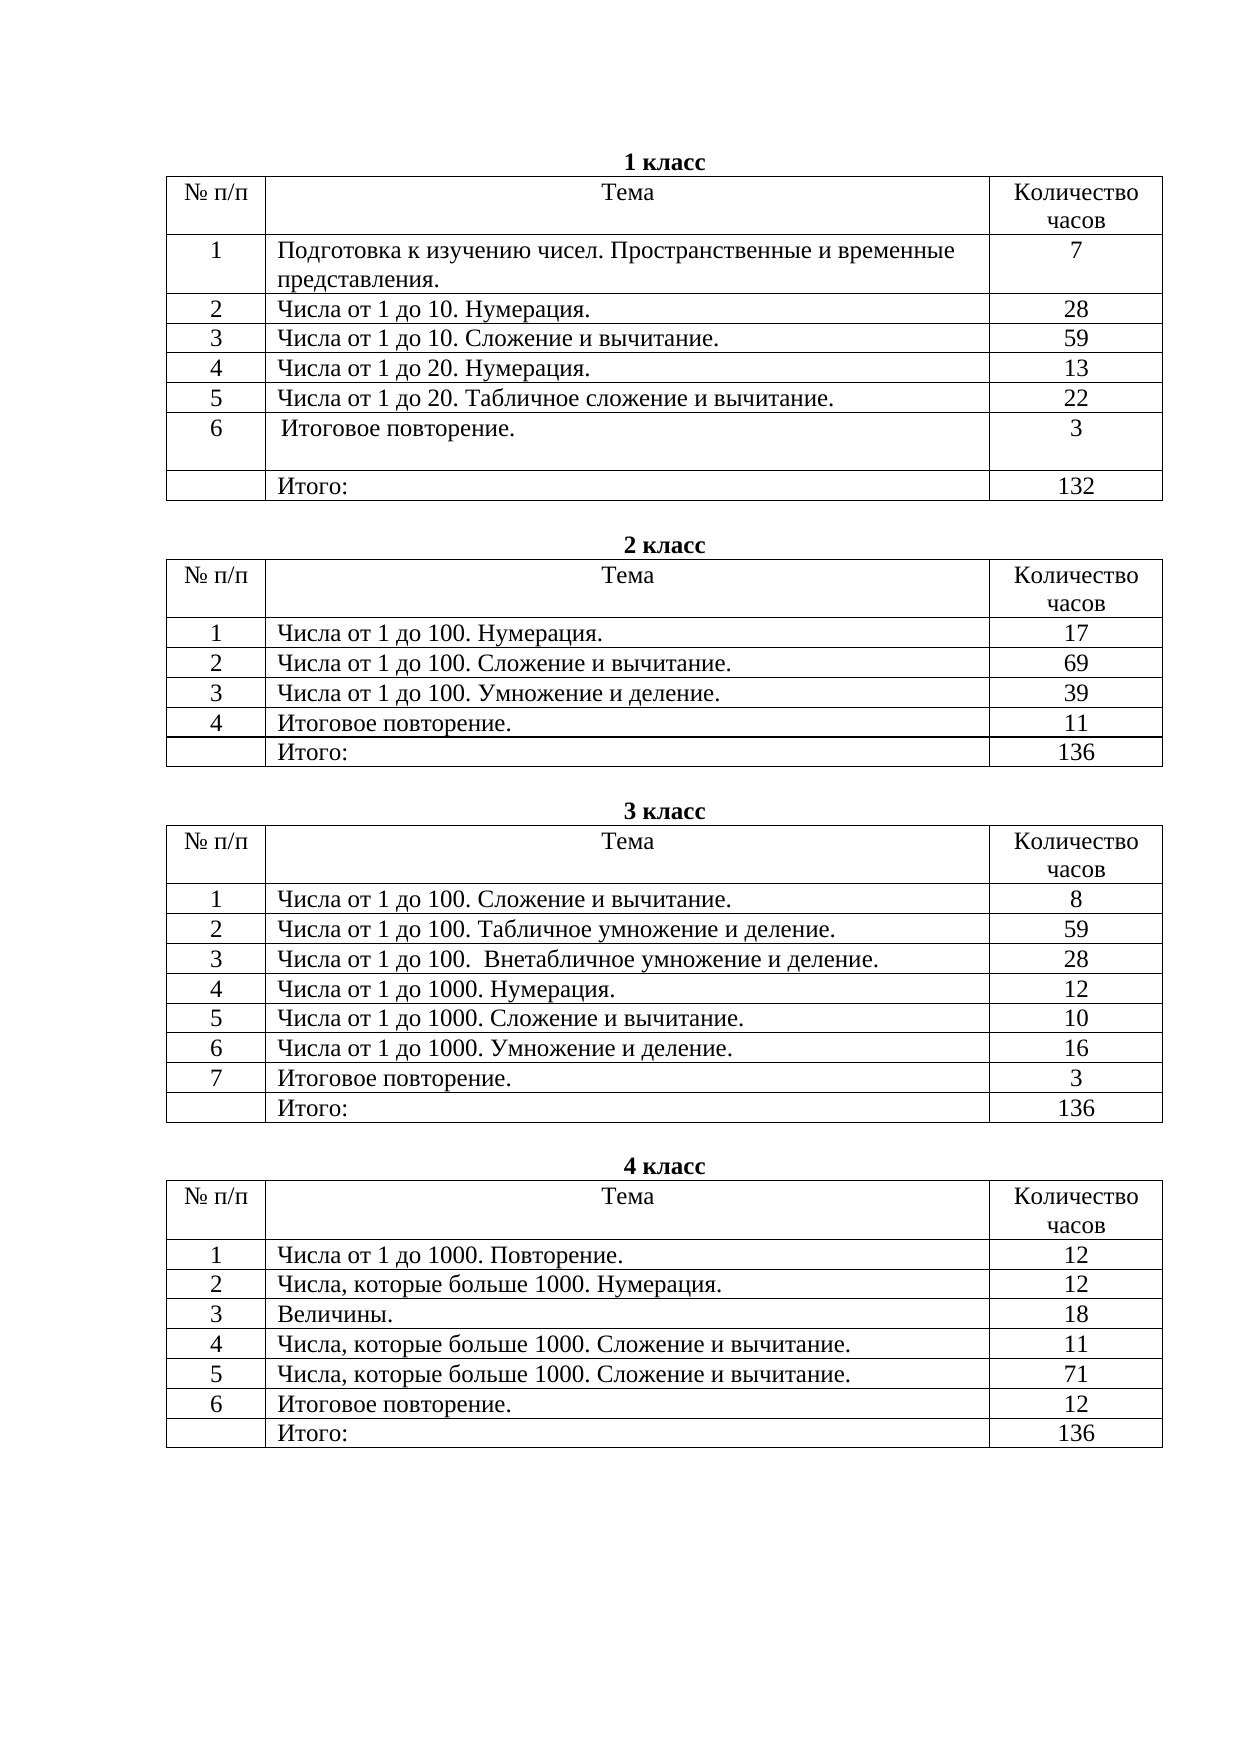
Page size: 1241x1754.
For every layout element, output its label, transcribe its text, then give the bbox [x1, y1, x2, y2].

table_cell 12 [990, 1240, 1162, 1268]
table_cell Подготовка к изучению чисел. Пространственные и временные представления. [266, 235, 989, 293]
table_cell Числа от 1 до 1000. Повторение. [266, 1240, 989, 1268]
table_cell Числа от 1 до 100. Сложение и вычитание. [266, 884, 989, 913]
table_cell 17 [990, 618, 1162, 647]
table_cell 3 [167, 678, 265, 707]
table_header Тема [266, 560, 989, 617]
table_cell 4 [167, 353, 265, 382]
table_cell Итоговое повторение. [266, 708, 989, 736]
table_header Тема [266, 177, 989, 234]
table_cell 71 [990, 1359, 1162, 1388]
table_cell Числа, которые больше 1000. Нумерация. [266, 1270, 989, 1298]
table_header Тема [266, 826, 989, 883]
table_cell Числа от 1 до 10. Нумерация. [266, 294, 989, 322]
table_cell 28 [990, 294, 1162, 322]
table_cell Итого: [266, 471, 989, 500]
table_header Количество часов [990, 1181, 1162, 1239]
table_cell 136 [990, 1419, 1162, 1447]
table_cell Итоговое повторение. [266, 1063, 989, 1092]
table_header Тема [266, 1181, 989, 1239]
table_header Количество часов [990, 177, 1162, 234]
table_cell [167, 471, 265, 500]
table_cell 3 [990, 413, 1162, 470]
table_cell 5 [167, 1359, 265, 1388]
table_cell 5 [167, 1004, 265, 1032]
table_cell Итого: [266, 1419, 989, 1447]
table_cell Числа от 1 до 20. Табличное сложение и вычитание. [266, 383, 989, 412]
table_cell 59 [990, 914, 1162, 943]
table_cell 2 [167, 1270, 265, 1298]
table_header № п/п [167, 560, 265, 617]
table_cell [167, 1419, 265, 1447]
table_cell 69 [990, 648, 1162, 677]
table_cell 136 [990, 1093, 1162, 1122]
table_cell Итого: [266, 738, 989, 766]
table_cell Числа от 1 до 10. Сложение и вычитание. [266, 324, 989, 352]
table_cell 1 [167, 884, 265, 913]
table_cell Числа от 1 до 100. Табличное умножение и деление. [266, 914, 989, 943]
table_cell Итого: [266, 1093, 989, 1122]
table_cell 12 [990, 974, 1162, 1002]
table_cell 3 [167, 324, 265, 352]
text 4 класс [177, 1151, 1152, 1180]
table_header № п/п [167, 826, 265, 883]
table_cell 136 [990, 738, 1162, 766]
table_cell 59 [990, 324, 1162, 352]
table_cell 4 [167, 708, 265, 736]
table_cell [167, 738, 265, 766]
table_cell 7 [167, 1063, 265, 1092]
table_cell Числа от 1 до 100. Внетабличное умножение и деление. [266, 944, 989, 973]
table_cell 1 [167, 618, 265, 647]
table_header № п/п [167, 177, 265, 234]
table_cell Итоговое повторение. [266, 1389, 989, 1417]
table_cell 18 [990, 1299, 1162, 1328]
table_cell Числа от 1 до 1000. Умножение и деление. [266, 1033, 989, 1062]
table_cell 10 [990, 1004, 1162, 1032]
table_cell 7 [990, 235, 1162, 293]
table_cell 39 [990, 678, 1162, 707]
table_cell 13 [990, 353, 1162, 382]
table_cell Числа от 1 до 1000. Сложение и вычитание. [266, 1004, 989, 1032]
table_header Количество часов [990, 560, 1162, 617]
table_cell 11 [990, 708, 1162, 736]
table_cell 4 [167, 974, 265, 1002]
table_cell 3 [167, 944, 265, 973]
table_cell [167, 1093, 265, 1122]
table_cell 2 [167, 914, 265, 943]
table_cell 5 [167, 383, 265, 412]
table_header № п/п [167, 1181, 265, 1239]
table_cell 2 [167, 648, 265, 677]
text 3 класс [177, 796, 1152, 825]
table_cell 3 [167, 1299, 265, 1328]
table_cell Числа от 1 до 20. Нумерация. [266, 353, 989, 382]
text 1 класс [177, 147, 1152, 176]
table_cell 6 [167, 413, 265, 470]
table_cell 6 [167, 1033, 265, 1062]
table_cell 12 [990, 1389, 1162, 1417]
table_cell 132 [990, 471, 1162, 500]
table_cell 2 [167, 294, 265, 322]
table_cell 3 [990, 1063, 1162, 1092]
table_cell 6 [167, 1389, 265, 1417]
table_cell 1 [167, 235, 265, 293]
table_header Количество часов [990, 826, 1162, 883]
table_cell Числа от 1 до 100. Умножение и деление. [266, 678, 989, 707]
table_cell 4 [167, 1329, 265, 1358]
table_cell 28 [990, 944, 1162, 973]
table_cell Числа, которые больше 1000. Сложение и вычитание. [266, 1359, 989, 1388]
table_cell 8 [990, 884, 1162, 913]
text 2 класс [177, 530, 1152, 559]
table_cell Числа от 1 до 100. Сложение и вычитание. [266, 648, 989, 677]
table_cell Числа от 1 до 100. Нумерация. [266, 618, 989, 647]
table_cell 16 [990, 1033, 1162, 1062]
table_cell 1 [167, 1240, 265, 1268]
table_cell 11 [990, 1329, 1162, 1358]
table_cell Числа от 1 до 1000. Нумерация. [266, 974, 989, 1002]
table_cell Величины. [266, 1299, 989, 1328]
table_cell 12 [990, 1270, 1162, 1298]
table_cell Итоговое повторение. [266, 413, 989, 470]
table_cell Числа, которые больше 1000. Сложение и вычитание. [266, 1329, 989, 1358]
table_cell 22 [990, 383, 1162, 412]
